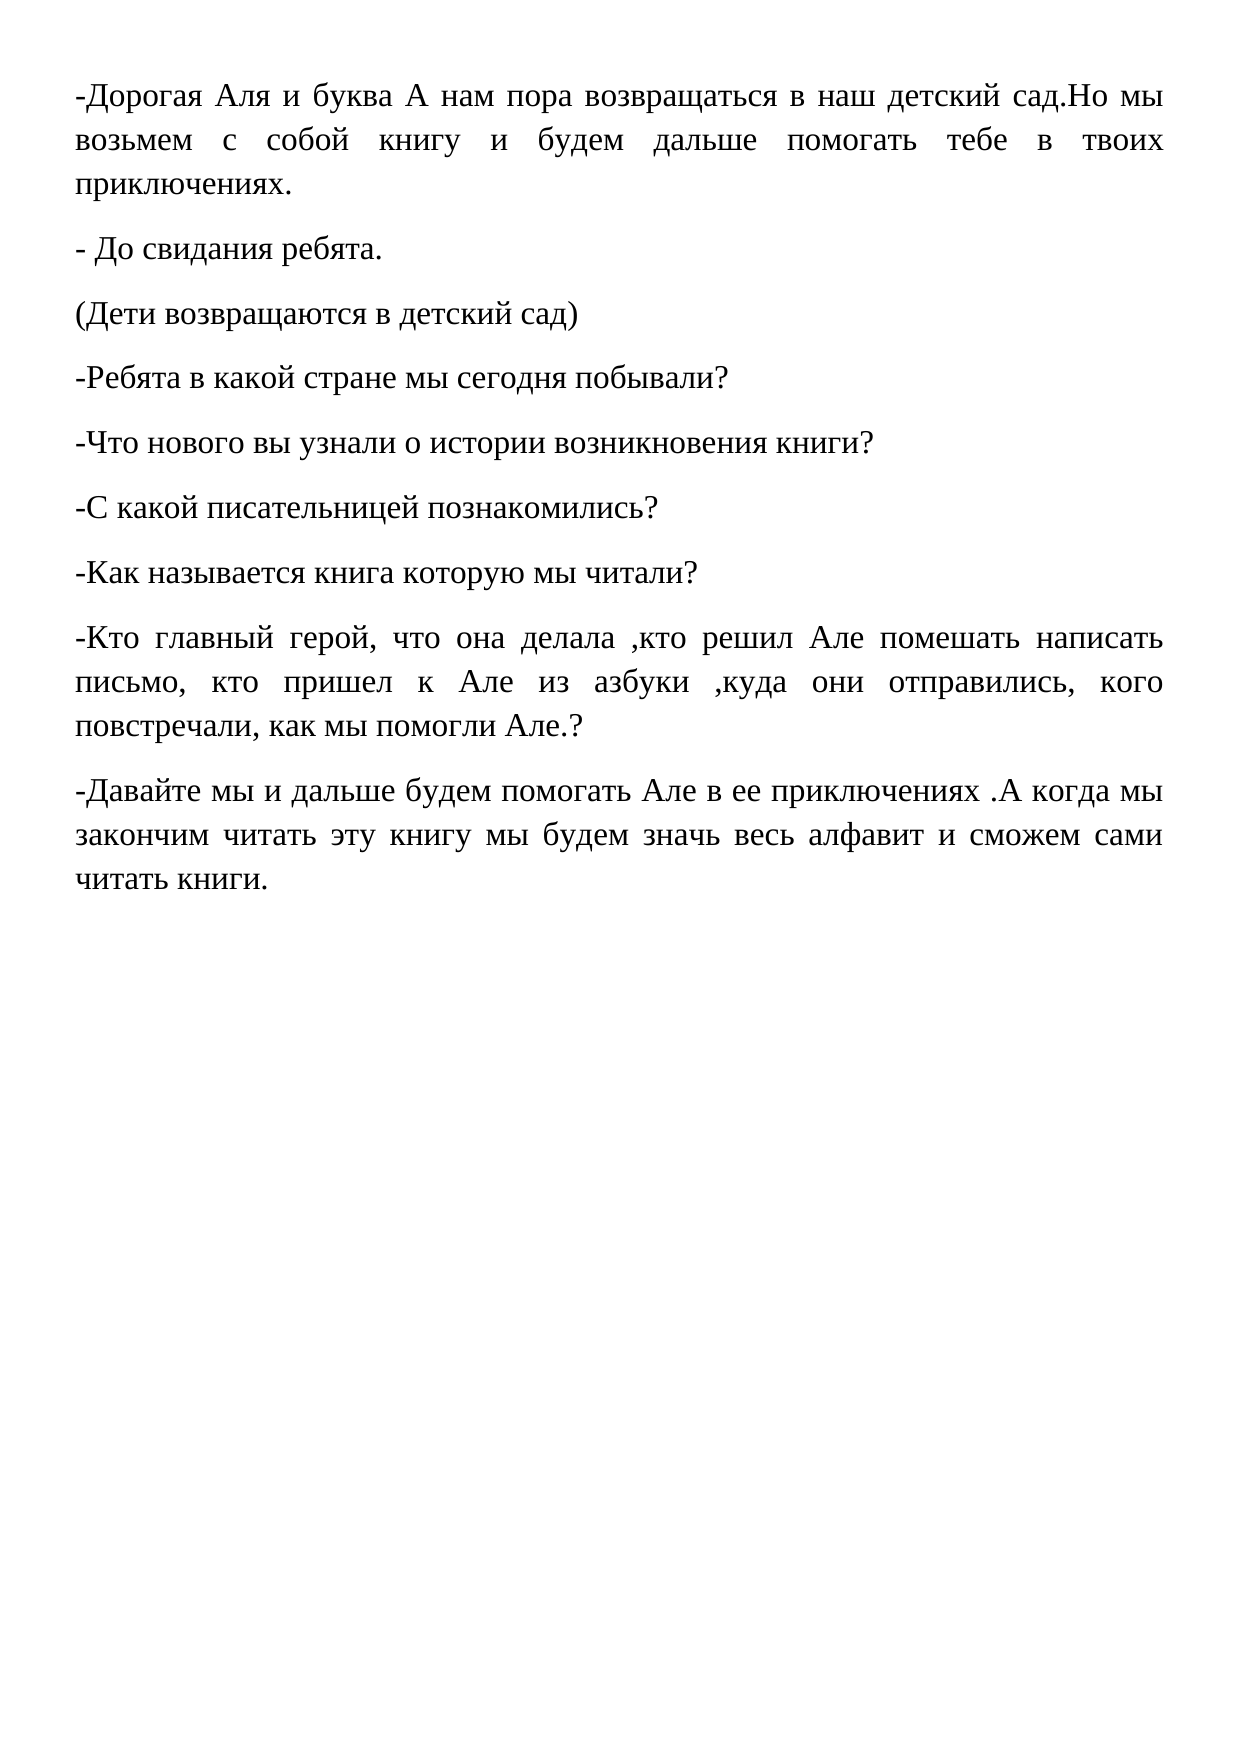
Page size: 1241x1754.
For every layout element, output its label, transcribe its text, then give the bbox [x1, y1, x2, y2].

text -Как называется книга которую мы читали? [75, 552, 1165, 591]
text - До свидания ребята. [75, 228, 1165, 266]
text -С какой писательницей познакомились? [75, 488, 1165, 526]
text -Давайте мы и дальше будем помогать Але в ее приключениях .А когда мы закончим читать эту книгу мы будем значь весь алфавит и сможем сами читать книги. [75, 770, 1165, 897]
text (Дети возвращаются в детский сад) [75, 293, 1165, 331]
text -Что нового вы узнали о истории возникновения книги? [75, 423, 1165, 461]
text -Ребята в какой стране мы сегодня побывали? [75, 358, 1165, 396]
text -Дорогая Аля и буква А нам пора возвращаться в наш детский сад.Но мы возьмем с собой книгу и будем дальше помогать тебе в твоих приключениях. [75, 75, 1165, 201]
text -Кто главный герой, что она делала ,кто решил Але помешать написать письмо, кто пришел к Але из азбуки ,куда они отправились, кого повстречали, как мы помогли Але.? [75, 617, 1165, 744]
